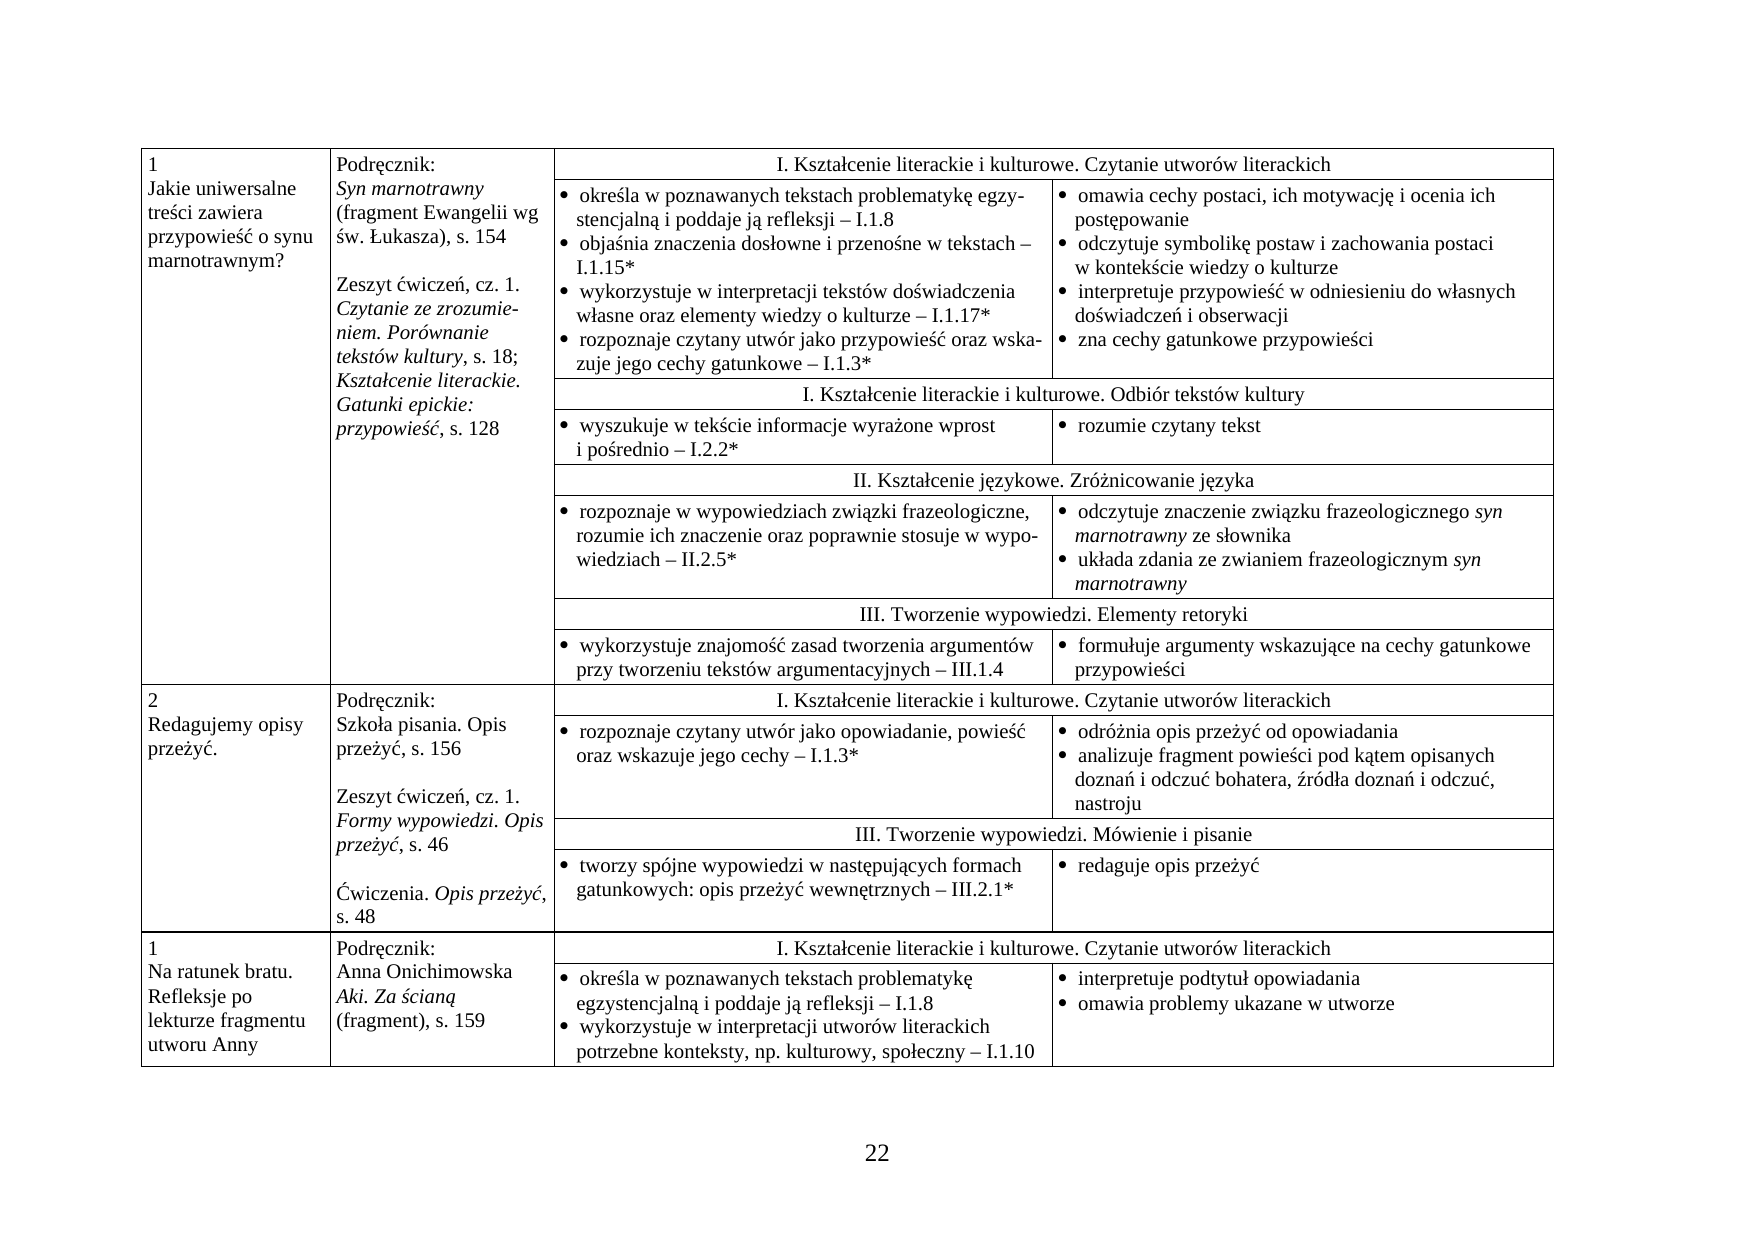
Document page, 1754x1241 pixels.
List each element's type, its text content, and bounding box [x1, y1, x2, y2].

table_cell rozpoznaje w wypowiedziach związki frazeologiczne, rozumie ich znaczenie oraz poprawnie stosuje w wypowiedziach – II.2.5* [555, 496, 1052, 598]
table_cell odczytuje znaczenie związku frazeologicznego syn marnotrawny ze słownika układa zdania ze zwianiem frazeologicznym syn marnotrawny [1053, 496, 1553, 598]
table_cell III. Tworzenie wypowiedzi. Elementy retoryki [555, 599, 1553, 629]
table_cell interpretuje podtytuł opowiadania omawia problemy ukazane w utworze [1053, 964, 1553, 1066]
table_cell rozpoznaje czytany utwór jako opowiadanie, powieść oraz wskazuje jego cechy – I.1.3* [555, 716, 1052, 818]
table_cell Podręcznik: Anna Onichimowska Aki. Za ścianą (fragment), s. 159 [331, 933, 554, 1066]
table_cell I. Kształcenie literackie i kulturowe. Czytanie utworów literackich [555, 149, 1553, 179]
table_cell 1 Jakie uniwersalne treści zawiera przypowieść o synu marnotrawnym? [142, 149, 330, 684]
table_cell I. Kształcenie literackie i kulturowe. Odbiór tekstów kultury [555, 379, 1553, 409]
table_cell III. Tworzenie wypowiedzi. Mówienie i pisanie [555, 819, 1553, 849]
table_cell Podręcznik: Syn marnotrawny (fragment Ewangelii wg św. Łukasza), s. 154 Zeszyt ćwiczeń, cz. 1. Czytanie ze zrozumie-niem. Porównanie tekstów kultury, s. 18; Kształcenie literackie. Gatunki epickie: przypowieść, s. 128 [331, 149, 554, 684]
table_cell określa w poznawanych tekstach problematykę egzystencjalną i poddaje ją refleksji – I.1.8 wykorzystuje w interpretacji utworów literackich potrzebne konteksty, np. kulturowy, społeczny – I.1.10 [555, 964, 1052, 1066]
table_cell wykorzystuje znajomość zasad tworzenia argumentów przy tworzeniu tekstów argumentacyjnych – III.1.4 [555, 630, 1052, 684]
table_cell określa w poznawanych tekstach problematykę egzystencjalną i poddaje ją refleksji – I.1.8 objaśnia znaczenia dosłowne i przenośne w tekstach – I.1.15* wykorzystuje w interpretacji tekstów doświadczenia własne oraz elementy wiedzy o kulturze – I.1.17* rozpoznaje czytany utwór jako przypowieść oraz wskazuje jego cechy gatunkowe – I.1.3* [555, 180, 1052, 378]
table_cell tworzy spójne wypowiedzi w następujących formach gatunkowych: opis przeżyć wewnętrznych – III.2.1* [555, 850, 1052, 931]
table_cell formułuje argumenty wskazujące na cechy gatunkowe przypowieści [1053, 630, 1553, 684]
table_cell omawia cechy postaci, ich motywację i ocenia ich postępowanie odczytuje symbolikę postaw i zachowania postaci w kontekście wiedzy o kulturze interpretuje przypowieść w odniesieniu do własnych doświadczeń i obserwacji zna cechy gatunkowe przypowieści [1053, 180, 1553, 378]
table_cell II. Kształcenie językowe. Zróżnicowanie języka [555, 465, 1553, 495]
table_cell wyszukuje w tekście informacje wyrażone wprost i pośrednio – I.2.2* [555, 410, 1052, 464]
table_cell rozumie czytany tekst [1053, 410, 1553, 464]
table_cell I. Kształcenie literackie i kulturowe. Czytanie utworów literackich [555, 685, 1553, 715]
table_cell redaguje opis przeżyć [1053, 850, 1553, 931]
table_cell 1 Na ratunek bratu. Refleksje po lekturze fragmentu utworu Anny Onichimowskiej. 1 Co powinniśmy wiedzieć o wyrazach złożonych oraz skrótach i skrótowcach? [142, 933, 330, 1066]
table_cell odróżnia opis przeżyć od opowiadania analizuje fragment powieści pod kątem opisanych doznań i odczuć bohatera, źródła doznań i odczuć, nastroju [1053, 716, 1553, 818]
table_cell I. Kształcenie literackie i kulturowe. Czytanie utworów literackich [555, 933, 1553, 962]
table_cell Podręcznik: Szkoła pisania. Opis przeżyć, s. 156 Zeszyt ćwiczeń, cz. 1. Formy wypowiedzi. Opis przeżyć, s. 46 Ćwiczenia. Opis przeżyć, s. 48 [331, 685, 554, 931]
table_cell 2 Redagujemy opisy przeżyć. [142, 685, 330, 931]
